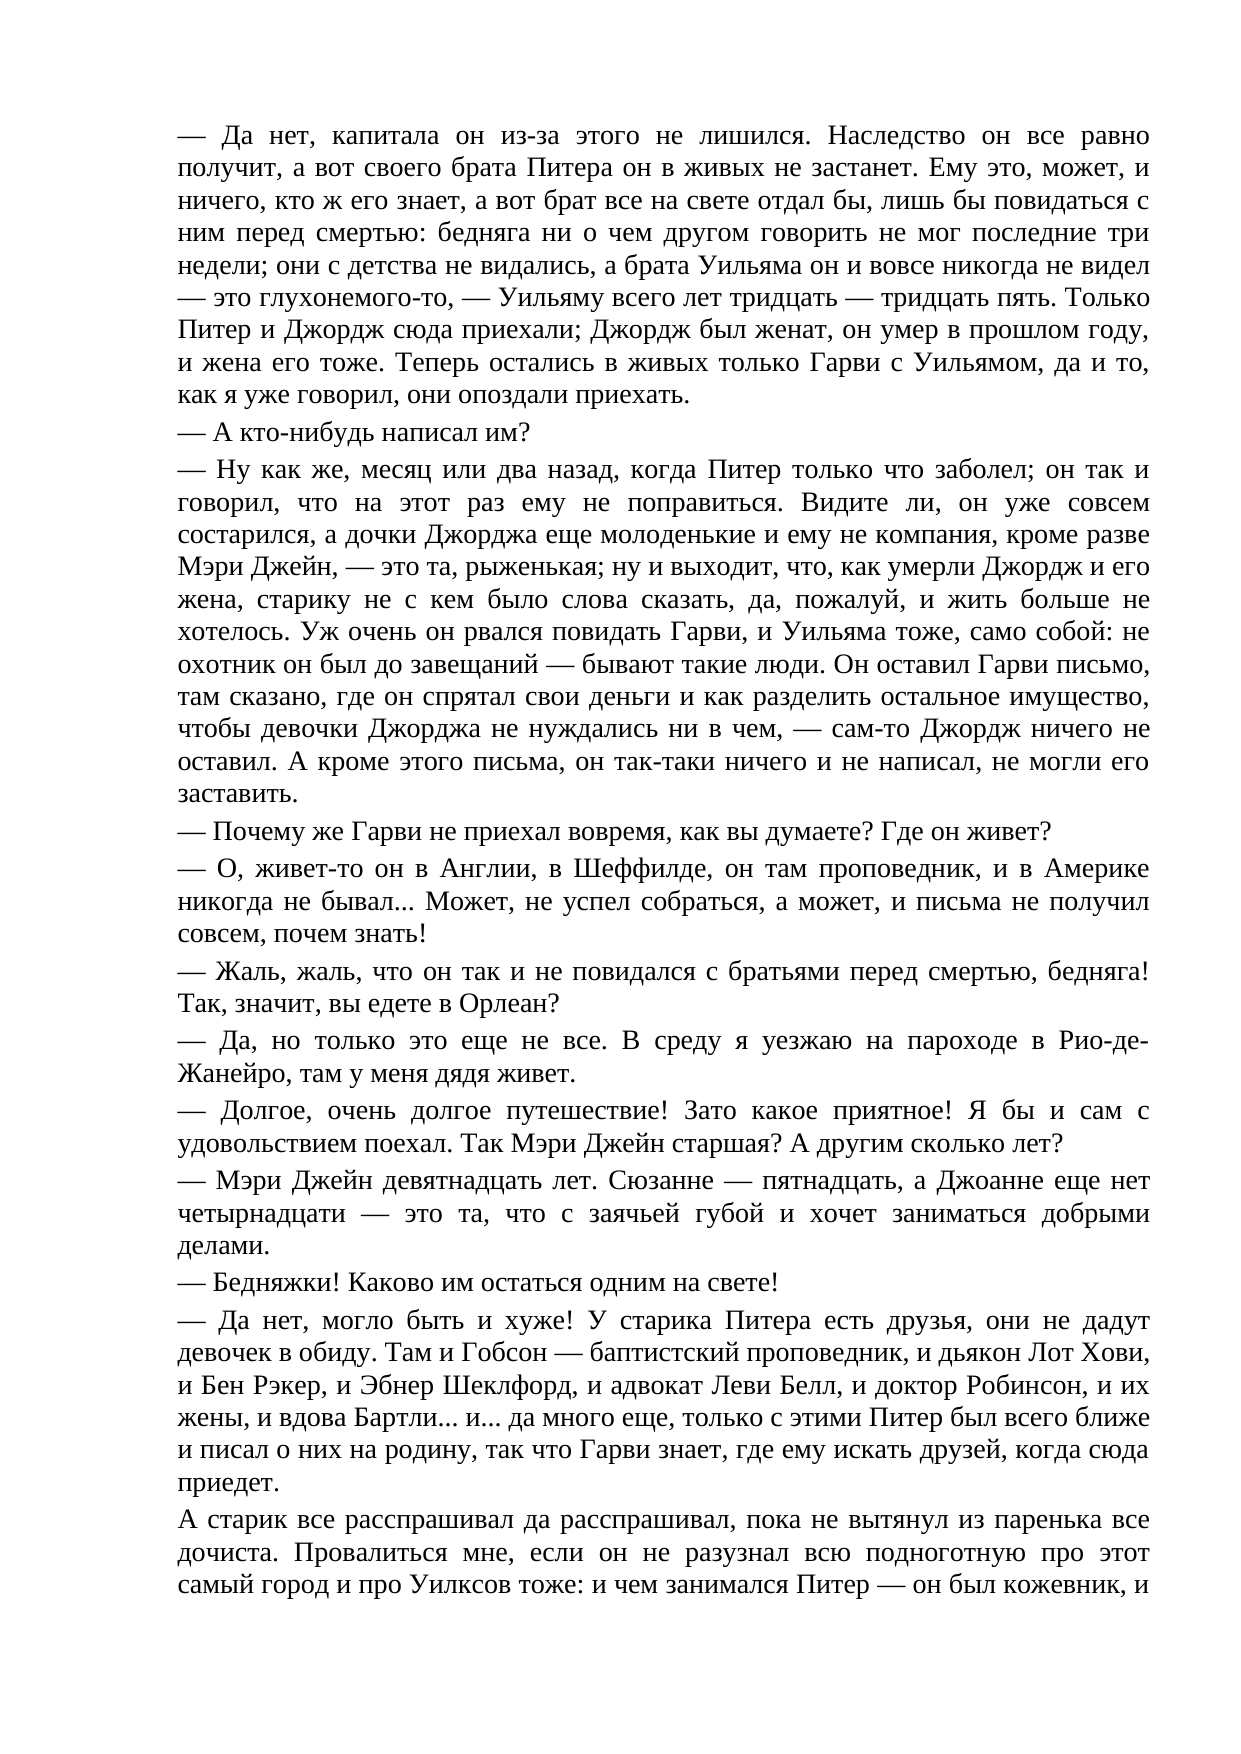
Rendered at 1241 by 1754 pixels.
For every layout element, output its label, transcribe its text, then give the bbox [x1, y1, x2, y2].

text — Долгое, очень долгое путешествие! Зато какое приятное! Я бы и сам с удовольствием поехал. Так Мэри Джейн старшая? А другим сколько лет? [177, 1093, 1152, 1158]
text — Да нет, могло быть и хуже! У старика Питера есть друзья, они не дадут девочек в обиду. Там и Гобсон — баптистский проповедник, и дьякон Лот Хови, и Бен Рэкер, и Эбнер Шеклфорд, и адвокат Леви Белл, и доктор Робинсон, и их жены, и вдова Бартли... и... да много еще, только с этими Питер был всего ближе и писал о них на родину, так что Гарви знает, где ему искать друзей, когда сюда приедет. [177, 1303, 1152, 1497]
text — А кто-нибудь написал им? [177, 415, 1152, 447]
text — Почему же Гарви не приехал вовремя, как вы думаете? Где он живет? [177, 814, 1152, 846]
text — Мэри Джейн девятнадцать лет. Сюзанне — пятнадцать, а Джоанне еще нет четырнадцати — это та, что с заячьей губой и хочет заниматься добрыми делами. [177, 1163, 1152, 1260]
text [177, 1502, 1152, 1600]
text — Жаль, жаль, что он так и не повидался с братьями перед смертью, бедняга! Так, значит, вы едете в Орлеан? [177, 953, 1152, 1018]
text — О, живет-то он в Англии, в Шеффилде, он там проповедник, и в Америке никогда не бывал... Может, не успел собраться, а может, и письма не получил совсем, почем знать! [177, 851, 1152, 948]
text — Да, но только это еще не все. В среду я уезжаю на пароходе в Рио-де-Жанейро, там у меня дядя живет. [177, 1023, 1152, 1088]
text — Да нет, капитала он из-за этого не лишился. Наследство он все равно получит, а вот своего брата Питера он в живых не застанет. Ему это, может, и ничего, кто ж его знает, а вот брат все на свете отдал бы, лишь бы повидаться с ним перед смертью: бедняга ни о чем другом говорить не мог последние три недели; они с детства не видались, а брата Уильяма он и вовсе никогда не видел — это глухонемого-то, — Уильяму всего лет тридцать — тридцать пять. Только Питер и Джордж сюда приехали; Джордж был женат, он умер в прошлом году, и жена его тоже. Теперь остались в живых только Гарви с Уильямом, да и то, как я уже говорил, они опоздали приехать. [177, 118, 1152, 410]
text — Бедняжки! Каково им остаться одним на свете! [177, 1266, 1152, 1298]
text — Ну как же, месяц или два назад, когда Питер только что заболел; он так и говорил, что на этот раз ему не поправиться. Видите ли, он уже совсем состарился, а дочки Джорджа еще молоденькие и ему не компания, кроме разве Мэри Джейн, — это та, рыженькая; ну и выходит, что, как умерли Джордж и его жена, старику не с кем было слова сказать, да, пожалуй, и жить больше не хотелось. Уж очень он рвался повидать Гарви, и Уильяма тоже, само собой: не охотник он был до завещаний — бывают такие люди. Он оставил Гарви письмо, там сказано, где он спрятал свои деньги и как разделить остальное имущество, чтобы девочки Джорджа не нуждались ни в чем, — сам-то Джордж ничего не оставил. А кроме этого письма, он так-таки ничего и не написал, не могли его заставить. [177, 452, 1152, 809]
